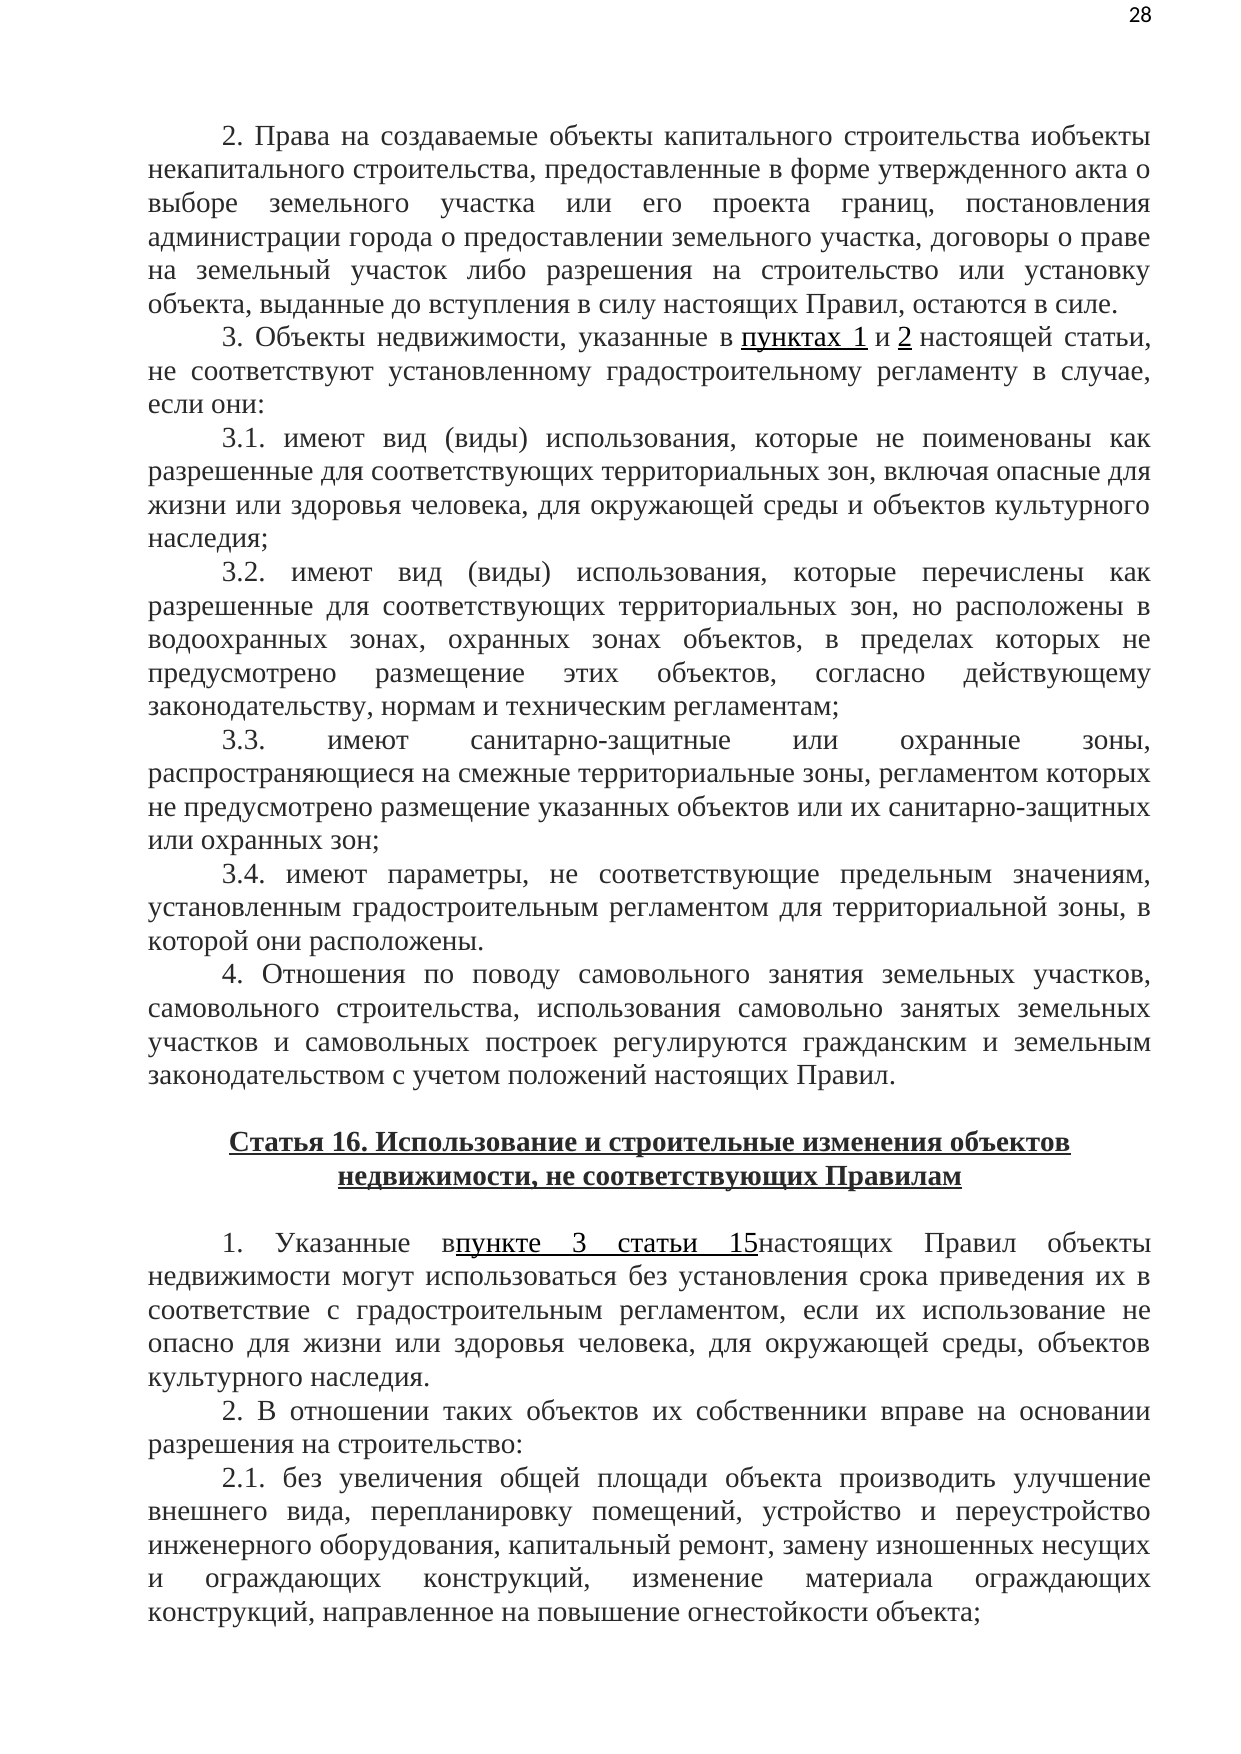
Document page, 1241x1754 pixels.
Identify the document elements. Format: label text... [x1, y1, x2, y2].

text 3.1. имеют вид (виды) использования, которые не поименованы как разрешенные для соответствующих территориальных зон, включая опасные для жизни или здоровья человека, для окружающей среды и объектов культурного наследия; [148, 420, 1152, 554]
text 3.3. имеют санитарно-защитные или охранные зоны, распространяющиеся на смежные территориальные зоны, регламентом которых не предусмотрено размещение указанных объектов или их санитарно-защитных или охранных зон; [148, 722, 1152, 856]
text 1. Указанные впункте 3 статьи 15настоящих Правил объекты недвижимости могут использоваться без установления срока приведения их в соответствие с градостроительным регламентом, если их использование не опасно для жизни или здоровья человека, для окружающей среды, объектов культурного наследия. [148, 1225, 1152, 1393]
text 2. Права на создаваемые объекты капитального строительства иобъекты некапитального строительства, предоставленные в форме утвержденного акта о выборе земельного участка или его проекта границ, постановления администрации города о предоставлении земельного участка, договоры о праве на земельный участок либо разрешения на строительство или установку объекта, выданные до вступления в силу настоящих Правил, остаются в силе. [148, 118, 1152, 319]
text 3.4. имеют параметры, не соответствующие предельным значениям, установленным градостроительным регламентом для территориальной зоны, в которой они расположены. [148, 856, 1152, 957]
text Статья 16. Использование и строительные изменения объектов недвижимости, не соответствующих Правилам [148, 1124, 1152, 1191]
text 2. В отношении таких объектов их собственники вправе на основании разрешения на строительство: [148, 1393, 1152, 1460]
text 2.1. без увеличения общей площади объекта производить улучшение внешнего вида, перепланировку помещений, устройство и переустройство инженерного оборудования, капитальный ремонт, замену изношенных несущих и ограждающих конструкций, изменение материала ограждающих конструкций, направленное на повышение огнестойкости объекта; [148, 1460, 1152, 1627]
text 4. Отношения по поводу самовольного занятия земельных участков, самовольного строительства, использования самовольно занятых земельных участков и самовольных построек регулируются гражданским и земельным законодательством с учетом положений настоящих Правил. [148, 957, 1152, 1091]
text 3. Объекты недвижимости, указанные в пунктах 1 и 2 настоящей статьи, не соответствуют установленному градостроительному регламенту в случае, если они: [148, 319, 1152, 420]
text 3.2. имеют вид (виды) использования, которые перечислены как разрешенные для соответствующих территориальных зон, но расположены в водоохранных зонах, охранных зонах объектов, в пределах которых не предусмотрено размещение этих объектов, согласно действующему законодательству, нормам и техническим регламентам; [148, 554, 1152, 722]
